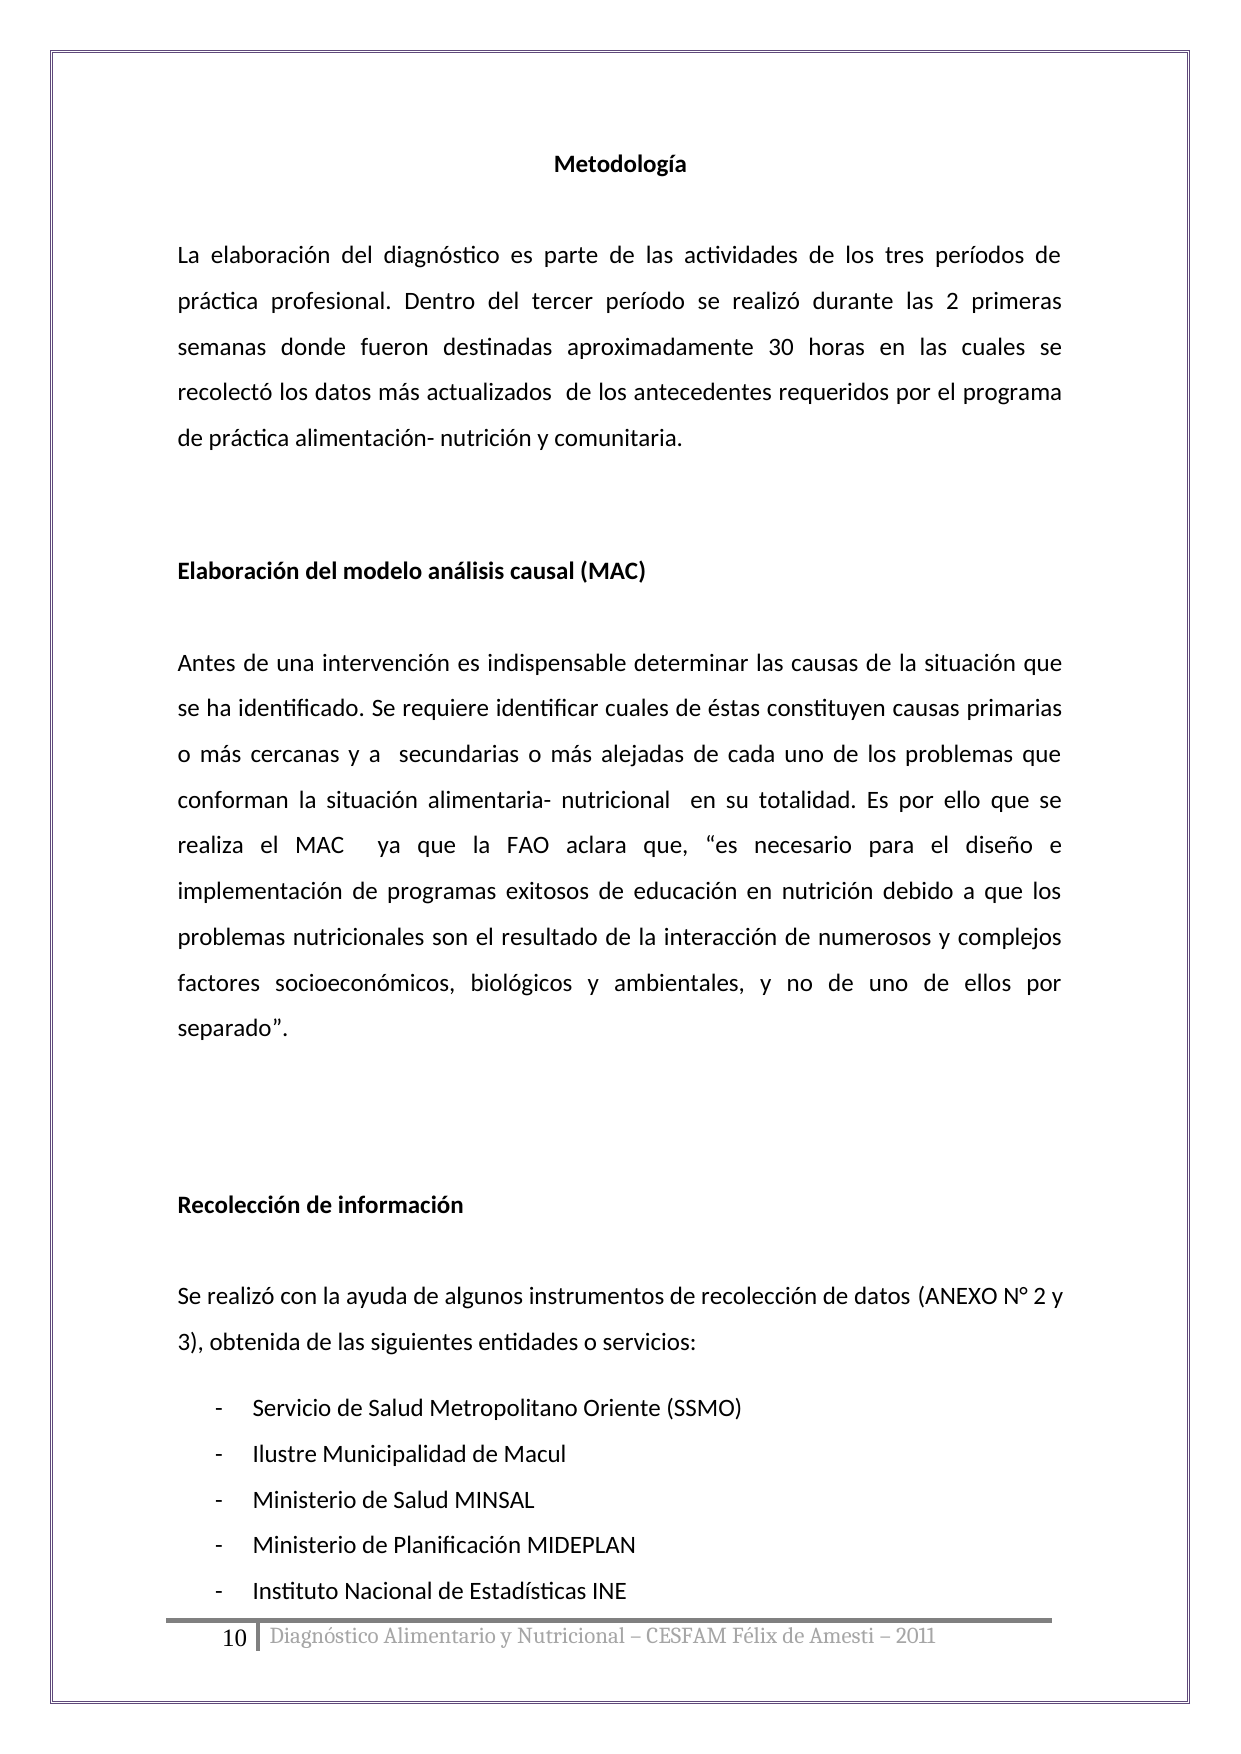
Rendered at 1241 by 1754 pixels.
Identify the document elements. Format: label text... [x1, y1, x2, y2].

list Instituto Nacional de Estadísticas INE [215, 1575, 1063, 1606]
list Ilustre Municipalidad de Macul [215, 1438, 1063, 1469]
list Servicio de Salud Metropolitano Oriente (SSMO) [215, 1392, 1063, 1423]
text Se realizó con la ayuda de algunos instrumentos de recolección de datos (ANEXO N° 2 y 3), obtenida de las siguientes entidades o servicios: [177, 1280, 1063, 1356]
list Ministerio de Salud MINSAL [215, 1484, 1063, 1514]
text Antes de una intervención es indispensable determinar las causas de la situación que se ha identificado. Se requiere identificar cuales de éstas constituyen causas primarias o más cercanas y a secundarias o más alejadas de cada uno de los problemas que conforman la situación alimentaria- nutricional en su totalidad. Es por ello que se realiza el MAC ya que la FAO aclara que, “es necesario para el diseño e implementación de programas exitosos de educación en nutrición debido a que los problemas nutricionales son el resultado de la interacción de numerosos y complejos factores socioeconómicos, biológicos y ambientales, y no de uno de ellos por separado”. [177, 647, 1063, 1043]
list Ministerio de Planificación MIDEPLAN [215, 1530, 1063, 1560]
subtitle Recolección de información [177, 1189, 1063, 1219]
text La elaboración del diagnóstico es parte de las actividades de los tres períodos de práctica profesional. Dentro del tercer período se realizó durante las 2 primeras semanas donde fueron destinadas aproximadamente 30 horas en las cuales se recolectó los datos más actualizados de los antecedentes requeridos por el programa de práctica alimentación- nutrición y comunitaria. [177, 239, 1063, 453]
subtitle Metodología [177, 148, 1063, 178]
subtitle Elaboración del modelo análisis causal (MAC) [177, 555, 1063, 586]
